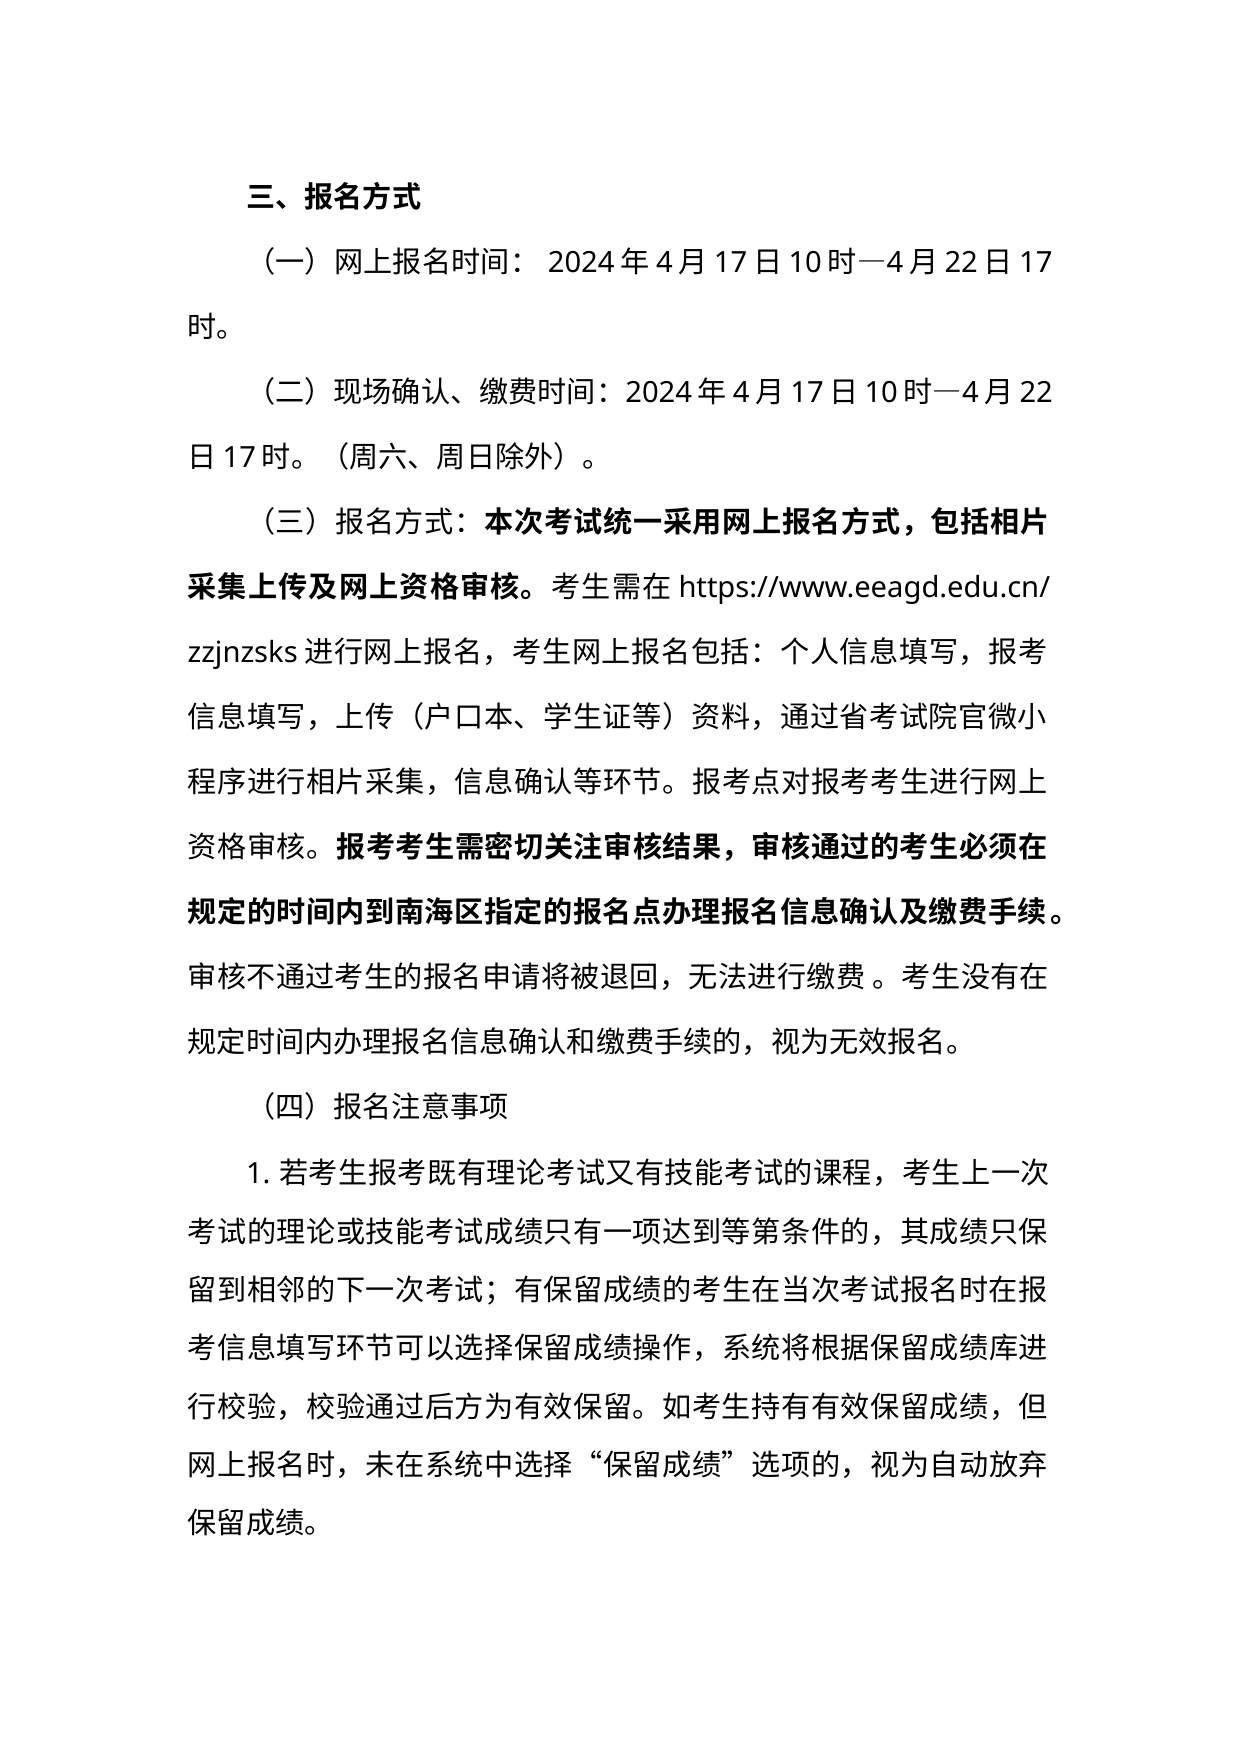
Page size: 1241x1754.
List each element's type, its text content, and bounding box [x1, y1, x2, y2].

text 1. 若考生报考既有理论考试又有技能考试的课程，考生上一次考试的理论或技能考试成绩只有一项达到等第条件的，其成绩只保留到相邻的下一次考试；有保留成绩的考生在当次考试报名时在报考信息填写环节可以选择保留成绩操作，系统将根据保留成绩库进行校验，校验通过后方为有效保留。如考生持有有效保留成绩，但网上报名时，未在系统中选择“保留成绩”选项的，视为自动放弃保留成绩。 [187, 1137, 1050, 1545]
text （三）报名方式：本次考试统一采用网上报名方式，包括相片采集上传及网上资格审核。考生需在https://www.eeagd.edu.cn/zzjnzsks进行网上报名，考生网上报名包括：个人信息填写，报考信息填写，上传（户口本、学生证等）资料，通过省考试院官微小程序进行相片采集，信息确认等环节。报考点对报考考生进行网上资格审核。报考考生需密切关注审核结果，审核通过的考生必须在规定的时间内到南海区指定的报名点办理报名信息确认及缴费手续。审核不通过考生的报名申请将被退回，无法进行缴费 。考生没有在规定时间内办理报名信息确认和缴费手续的，视为无效报名。 [187, 487, 1050, 1072]
text （四）报名注意事项 [187, 1072, 1050, 1137]
text 三、报名方式 [187, 162, 1053, 227]
text （二）现场确认、缴费时间：2024年4月17日10时—4月22日17时。（周六、周日除外）。 [187, 357, 1053, 487]
text （一）网上报名时间： 2024年4月17日10时—4月22日17时。 [187, 227, 1053, 357]
